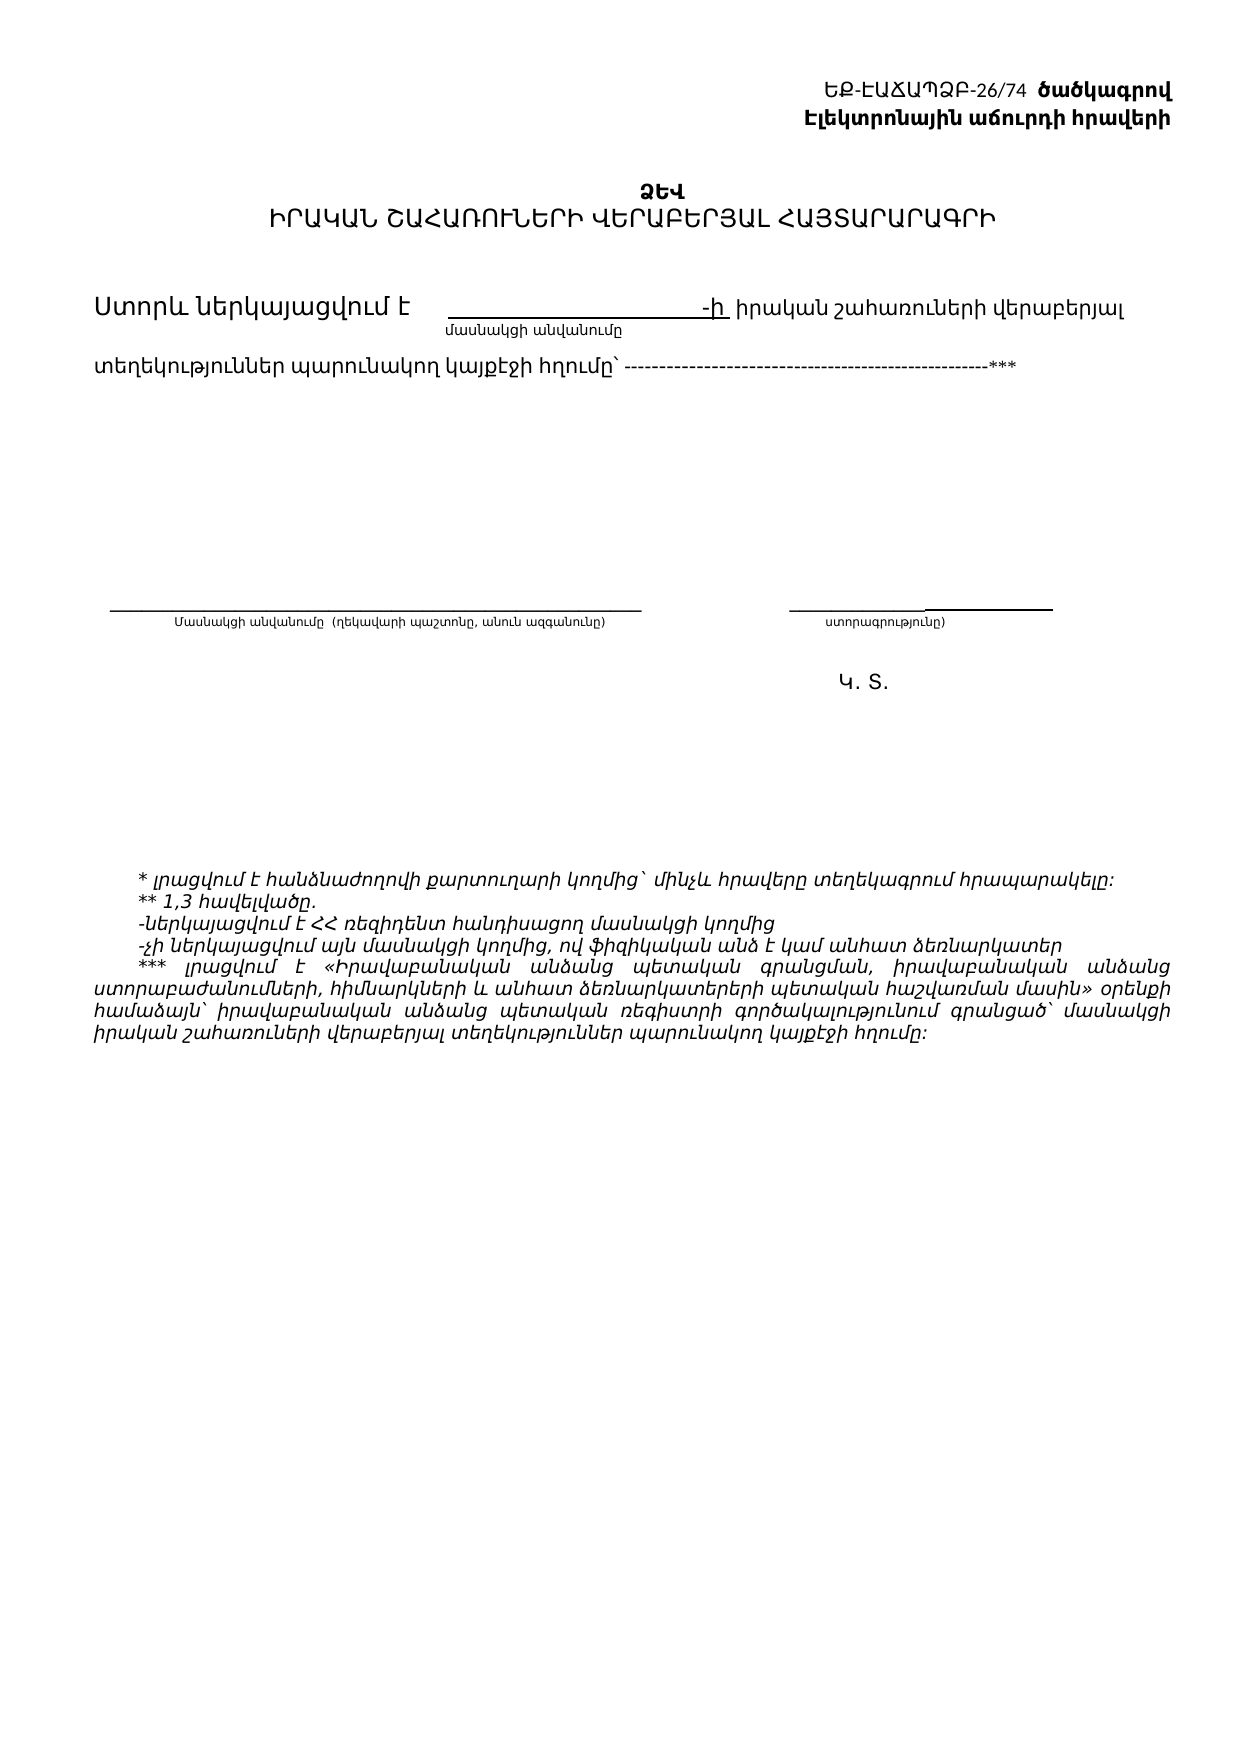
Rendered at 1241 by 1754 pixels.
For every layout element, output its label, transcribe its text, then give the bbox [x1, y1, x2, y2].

text *** լրացվում է «Իրավաբանական անձանց պետական գրանցման, իրավաբանական անձանց ստորաբաժանումների, հիմնարկների և անհատ ձեռնարկատերերի պետական հաշվառման մասին» օրենքի համաձայն՝ իրավաբանական անձանց պետական ռեգիստրի գործակալությունում գրանցած՝ մասնակցի իրական շահառուների վերաբերյալ տեղեկություններ պարունակող կայքէջի հղումը: [94, 956, 1171, 1044]
text ___________________________________________________ _____________ Մասնակցի անվանումը (ղեկավարի պաշտոնը, անուն ազգանունը) ստորագրությունը) [94, 588, 1171, 641]
text ՁԵՎ [94, 180, 1171, 205]
text -ներկայացվում է ՀՀ ռեզիդենտ հանդիսացող մասնակցի կողմից [94, 913, 1171, 934]
text Ստորև ներկայացվում է -ի իրական շահառուների վերաբերյալ [94, 292, 1171, 322]
text տեղեկություններ պարունակող կայքէջի հղումը՝ ----------------------------------------------------*** [94, 351, 1171, 379]
text Էլեկտրոնային աճուրդի հրավերի [94, 103, 1171, 132]
text * լրացվում է հանձնաժողովի քարտուղարի կողմից` մինչև հրավերը տեղեկագրում հրապարակելը: [94, 869, 1171, 891]
text -չի ներկայացվում այն մասնակցի կողմից, ով ֆիզիկական անձ է կամ անհատ ձեռնարկատեր [94, 934, 1171, 956]
text ԻՐԱԿԱՆ ՇԱՀԱՌՈՒՆԵՐԻ ՎԵՐԱԲԵՐՅԱԼ ՀԱՅՏԱՐԱՐԱԳՐԻ [94, 205, 1171, 234]
text ** 1,3 հավելվածը․ [94, 891, 1171, 913]
text ԵՔ-ԷԱՃԱՊՁԲ-26/74 ծածկագրով [94, 75, 1171, 103]
text մասնակցի անվանումը [94, 322, 1171, 351]
text Կ. Տ. [94, 670, 1171, 694]
